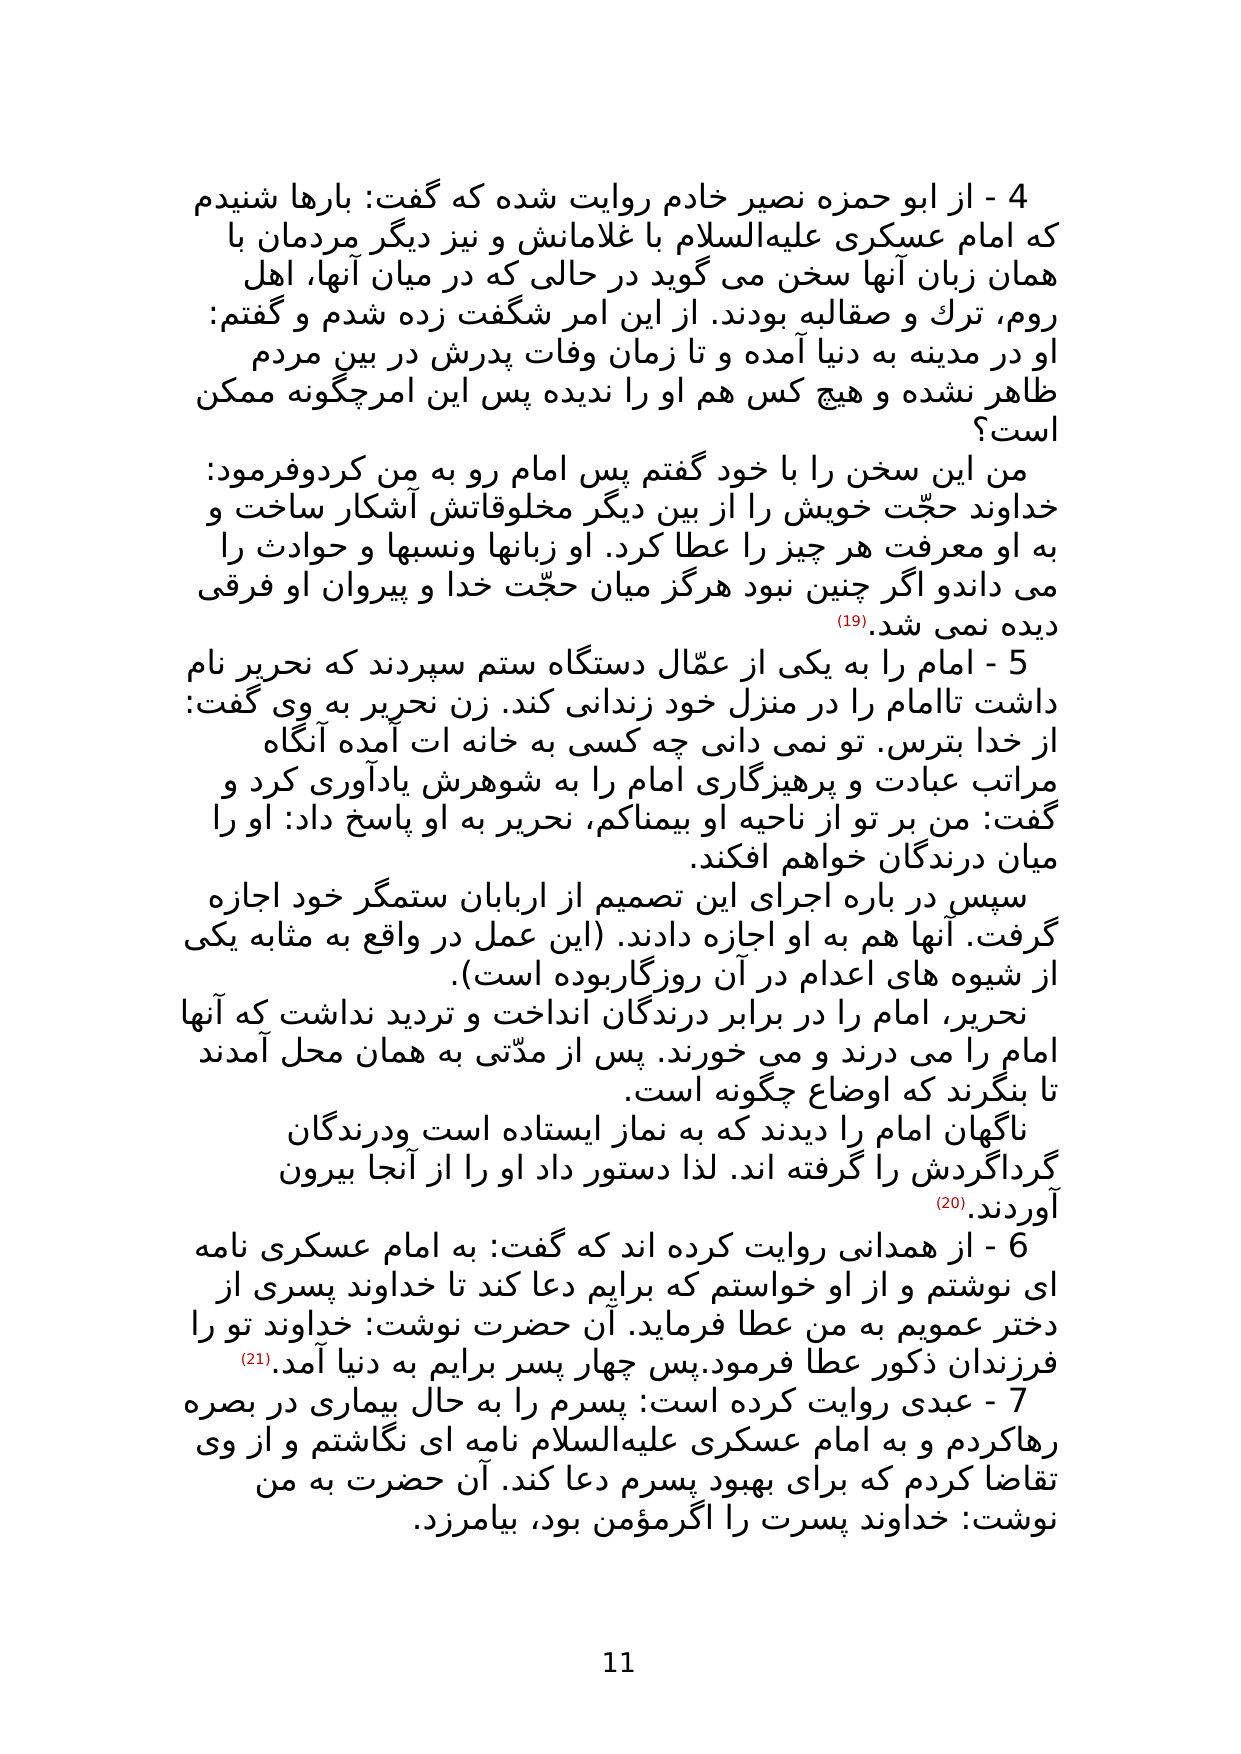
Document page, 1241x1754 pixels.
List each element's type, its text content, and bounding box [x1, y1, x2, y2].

text 7 - عبدى روايت كرده است: پسرم را به حال بيمارى در بصره رهاكردم و به امام عسكرى عليه‌السلام نامه اى نگاشتم و از وى تقاضا كردم كه براى بهبود پسرم دعا كند. آن حضرت به من نوشت: خداوند پسرت را اگرمؤمن بود، بيامرزد. [178, 1382, 1059, 1537]
text 6 - از همدانى روايت كرده اند كه گفت: به امام عسكرى نامه اى نوشتم و از او خواستم كه برايم دعا كند تا خداوند پسرى از دختر عمويم به من عطا فرمايد. آن حضرت نوشت: خداوند تو را فرزندان ذكور عطا فرمود.پس چهار پسر برايم به دنيا آمد.(21) [178, 1226, 1059, 1382]
text سپس در باره اجراى اين تصميم از اربابان ستمگر خود اجازه گرفت. آنها هم به او اجازه دادند. (اين عمل در واقع به مثابه يكى از شيوه هاى اعدام در آن روزگاربوده است). [178, 877, 1059, 993]
text من اين سخن را با خود گفتم پس امام رو به من كردوفرمود: خداوند حجّت خويش را از بين ديگر مخلوقاتش آشكار ساخت و به او معرفت هر چيز را عطا كرد. او زبانها ونسبها و حوادث را مى داندو اگر چنين نبود هرگز ميان حجّت خدا و پيروان او فرقى ديده نمى شد.(19) [178, 449, 1059, 643]
text 4 - از ابو حمزه نصير خادم روايت شده كه گفت: بارها شنيدم كه امام عسكرى عليه‌السلام با غلامانش و نيز ديگر مردمان با همان زبان آنها سخن مى گويد در حالى كه در ميان آنها، اهل روم، ترك و صقالبه بودند. از اين امر شگفت زده شدم و گفتم: او در مدينه به دنيا آمده و تا زمان وفات پدرش در بين مردم ظاهر نشده و هيچ كس هم او را نديده پس اين امرچگونه ممكن است؟ [178, 177, 1059, 449]
text نحرير، امام را در برابر درندگان انداخت و ترديد نداشت كه آنها امام را مى درند و مى خورند. پس از مدّتى به همان محل آمدند تا بنگرند كه اوضاع چگونه است. [178, 993, 1059, 1110]
text 5 - امام را به يكى از عمّال دستگاه ستم سپردند كه نحرير نام داشت تاامام را در منزل خود زندانى كند. زن نحرير به وى گفت: از خدا بترس. تو نمى دانى چه كسى به خانه ات آمده آنگاه مراتب عبادت و پرهيزگارى امام را به شوهرش يادآورى كرد و گفت: من بر تو از ناحيه او بيمناكم، نحرير به او پاسخ داد: او را ميان درندگان خواهم افكند. [178, 643, 1059, 877]
text ناگهان امام را ديدند كه به نماز ايستاده است ودرندگان گرداگردش را گرفته اند. لذا دستور داد او را از آنجا بيرون آوردند.(20) [178, 1110, 1059, 1226]
